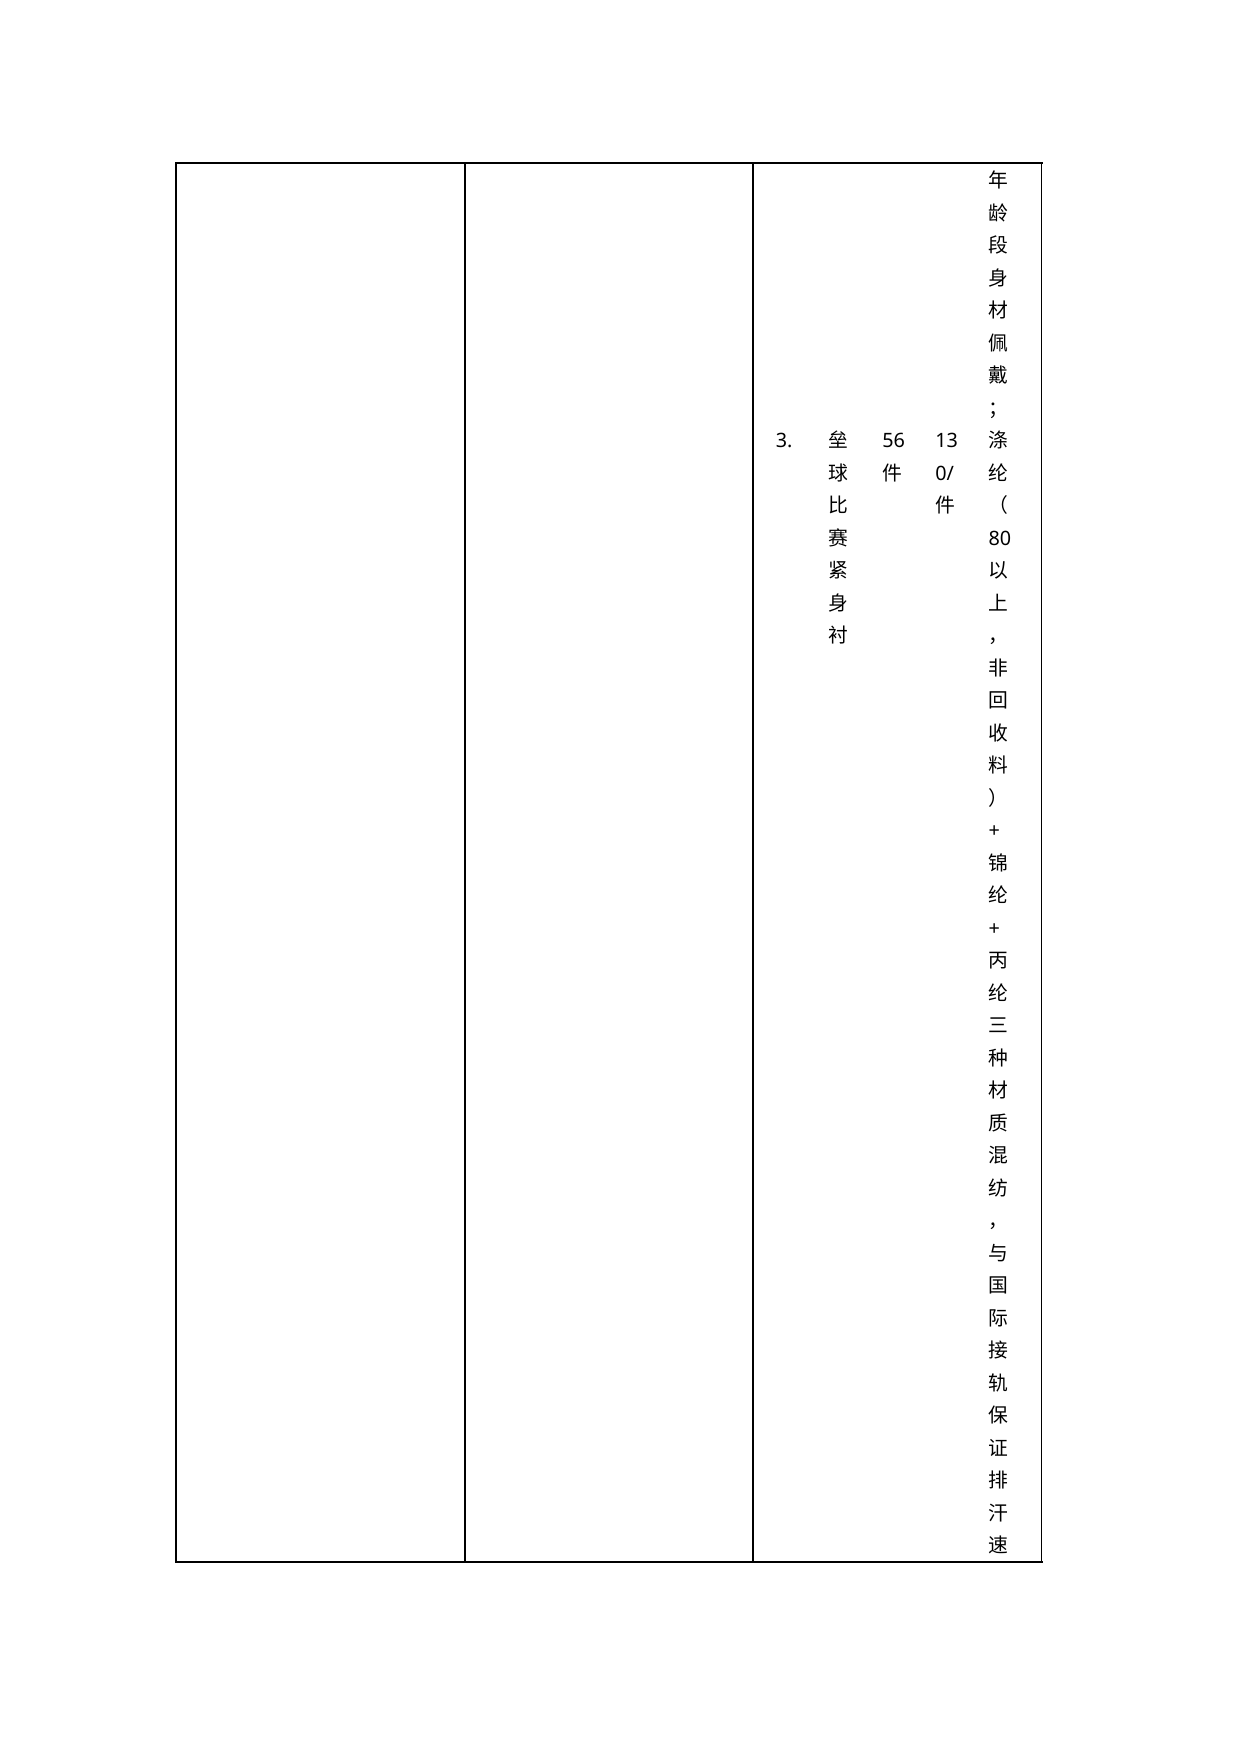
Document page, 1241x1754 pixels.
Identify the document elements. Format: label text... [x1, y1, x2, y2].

table_cell [754, 164, 1041, 1561]
table_cell 1 [177, 164, 464, 1561]
table_cell ★ [466, 164, 752, 1561]
